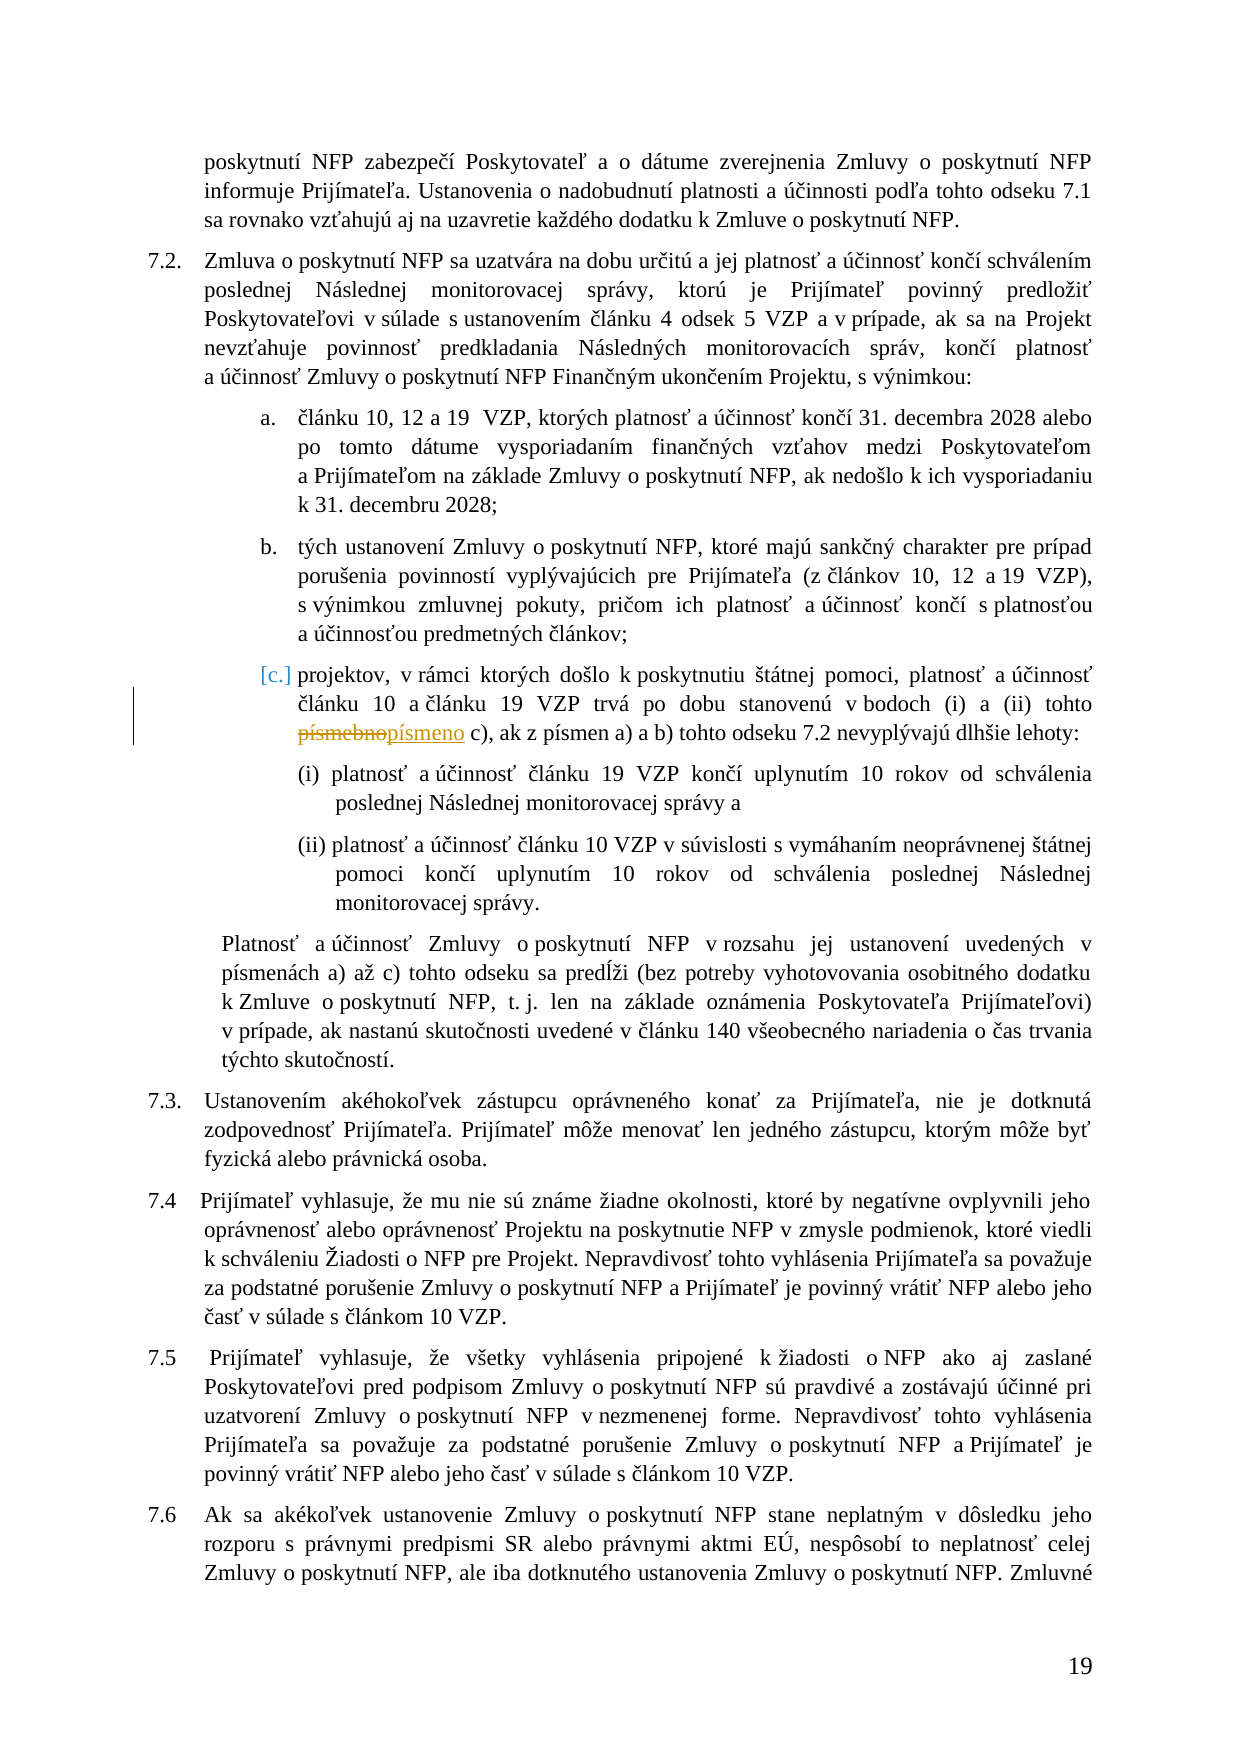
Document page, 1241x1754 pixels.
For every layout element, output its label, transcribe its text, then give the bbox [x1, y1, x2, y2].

text Platnosť a účinnosť Zmluvy o poskytnutí NFP v rozsahu jej ustanovení uvedených v písmenách a) až c) tohto odseku sa predĺži (bez potreby vyhotovovania osobitného dodatku k Zmluve o poskytnutí NFP, t. j. len na základe oznámenia Poskytovateľa Prijímateľovi) v prípade, ak nastanú skutočnosti uvedené v článku 140 všeobecného nariadenia o čas trvania týchto skutočností. [221, 930, 1092, 1072]
text 7.5 Prijímateľ vyhlasuje, že všetky vyhlásenia pripojené k žiadosti o NFP ako aj zaslané Poskytovateľovi pred podpisom Zmluvy o poskytnutí NFP sú pravdivé a zostávajú účinné pri uzatvorení Zmluvy o poskytnutí NFP v nezmenenej forme. Nepravdivosť tohto vyhlásenia Prijímateľa sa považuje za podstatné porušenie Zmluvy o poskytnutí NFP a Prijímateľ je povinný vrátiť NFP alebo jeho časť v súlade s článkom 10 VZP. [148, 1344, 1092, 1486]
text (ii) platnosť a účinnosť článku 10 VZP v súvislosti s vymáhaním neoprávnenej štátnej pomoci končí uplynutím 10 rokov od schválenia poslednej Následnej monitorovacej správy. [298, 831, 1092, 915]
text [148, 1501, 1092, 1586]
text 7.3. Ustanovením akéhokoľvek zástupcu oprávneného konať za Prijímateľa, nie je dotknutá zodpovednosť Prijímateľa. Prijímateľ môže menovať len jedného zástupcu, ktorým môže byť fyzická alebo právnická osoba. [148, 1087, 1092, 1172]
list tých ustanovení Zmluvy o poskytnutí NFP, ktoré majú sankčný charakter pre prípad porušenia povinností vyplývajúcich pre Prijímateľa (z článkov 10, 12 a 19 VZP), s výnimkou zmluvnej pokuty, pričom ich platnosť a účinnosť končí s platnosťou a účinnosťou predmetných článkov; [260, 533, 1092, 646]
text (i) platnosť a účinnosť článku 19 VZP končí uplynutím 10 rokov od schválenia poslednej Následnej monitorovacej správy a [298, 760, 1092, 816]
list projektov, v rámci ktorých došlo k poskytnutiu štátnej pomoci, platnosť a účinnosť článku 10 a článku 19 VZP trvá po dobu stanovenú v bodoch (i) a (ii) tohto c), ak z písmen a) a b) tohto odseku 7.2 nevyplývajú dlhšie lehoty: [260, 661, 1092, 745]
text 7.4 Prijímateľ vyhlasuje, že mu nie sú známe žiadne okolnosti, ktoré by negatívne ovplyvnili jeho oprávnenosť alebo oprávnenosť Projektu na poskytnutie NFP v zmysle podmienok, ktoré viedli k schváleniu Žiadosti o NFP pre Projekt. Nepravdivosť tohto vyhlásenia Prijímateľa sa považuje za podstatné porušenie Zmluvy o poskytnutí NFP a Prijímateľ je povinný vrátiť NFP alebo jeho časť v súlade s článkom 10 VZP. [148, 1187, 1092, 1329]
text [148, 148, 1092, 232]
list článku 10, 12 a 19 VZP, ktorých platnosť a účinnosť končí 31. decembra 2028 alebo po tomto dátume vysporiadaním finančných vzťahov medzi Poskytovateľom a Prijímateľom na základe Zmluvy o poskytnutí NFP, ak nedošlo k ich vysporiadaniu k 31. decembru 2028; [260, 404, 1092, 518]
text 7.2. Zmluva o poskytnutí NFP sa uzatvára na dobu určitú a jej platnosť a účinnosť končí schválením poslednej Následnej monitorovacej správy, ktorú je Prijímateľ povinný predložiť Poskytovateľovi v súlade s ustanovením článku 4 odsek 5 VZP a v prípade, ak sa na Projekt nevzťahuje povinnosť predkladania Následných monitorovacích správ, končí platnosť a účinnosť Zmluvy o poskytnutí NFP Finančným ukončením Projektu, s výnimkou: [148, 247, 1092, 389]
